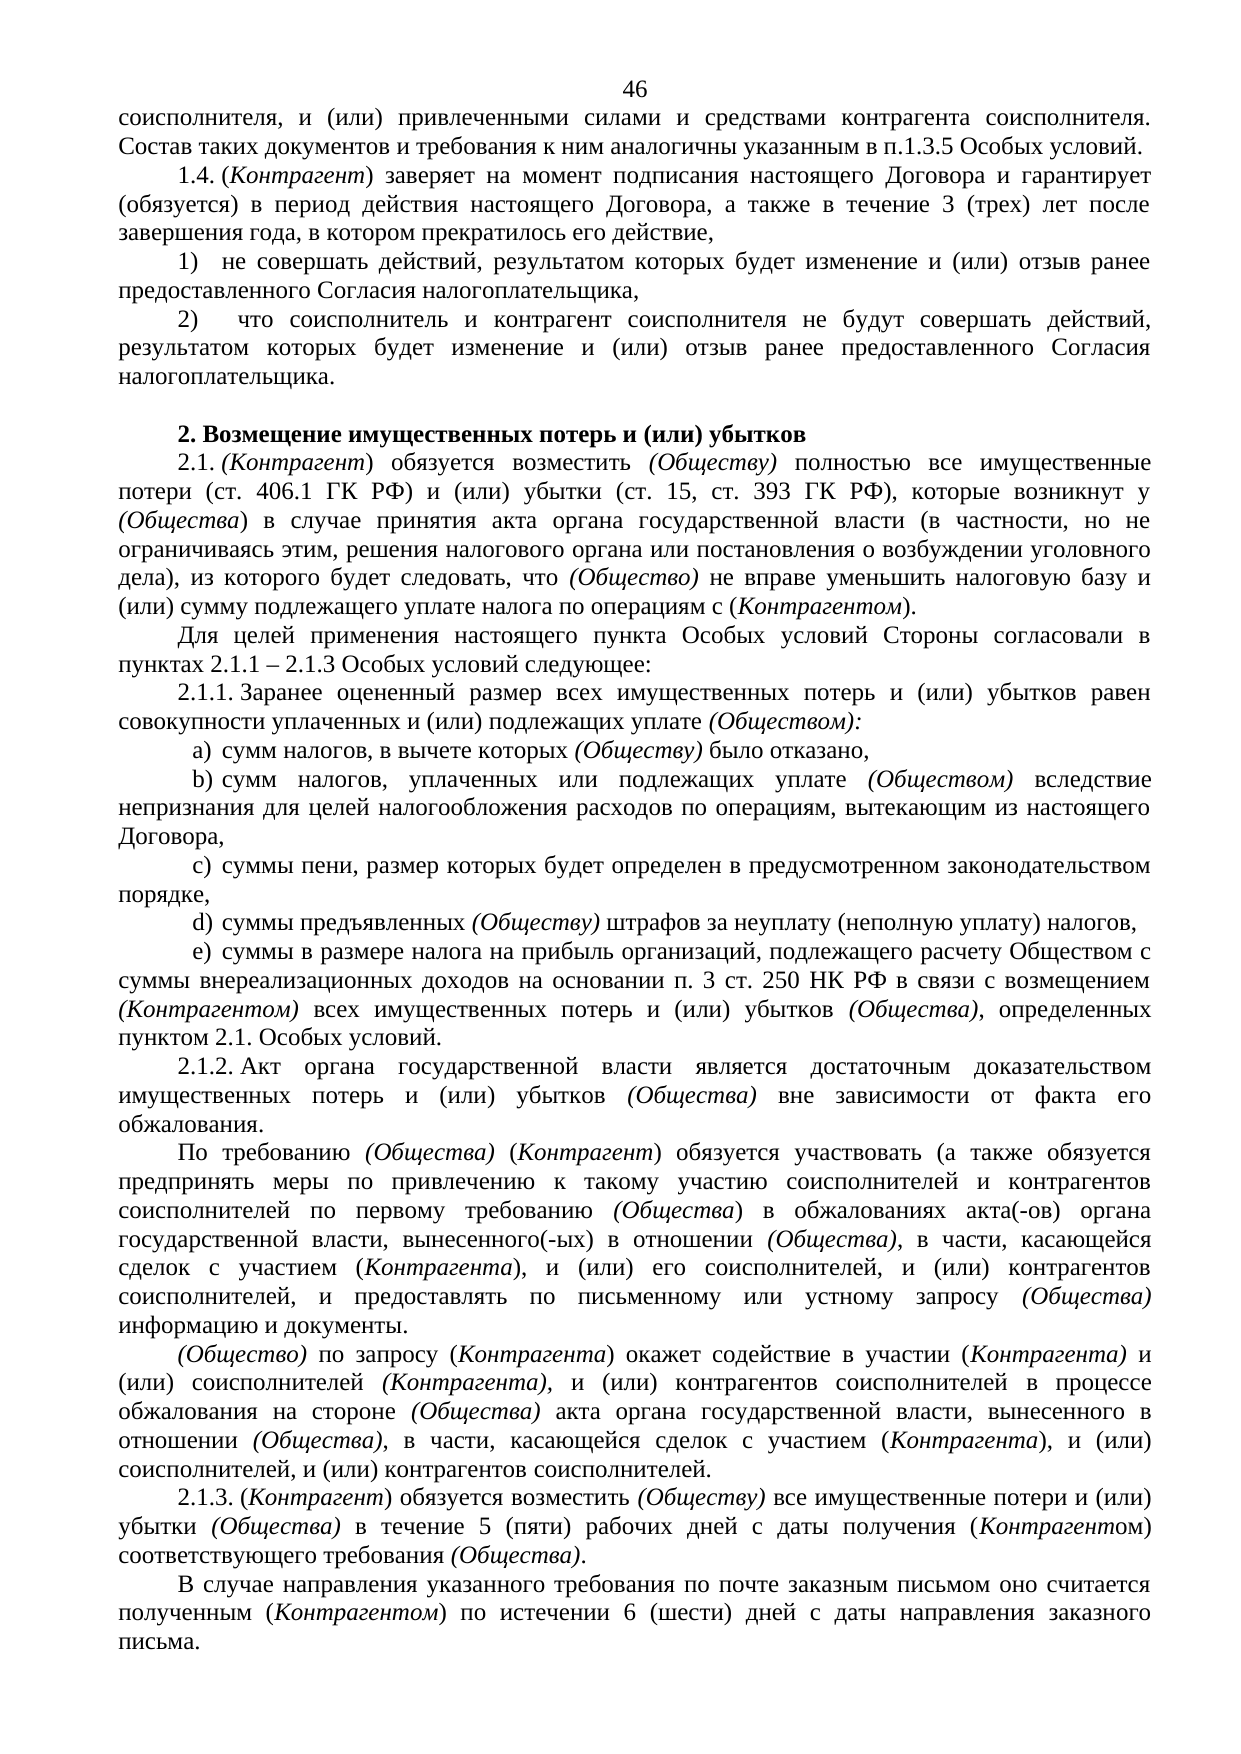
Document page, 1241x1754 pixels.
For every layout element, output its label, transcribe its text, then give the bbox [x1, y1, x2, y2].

text 2. Возмещение имущественных потерь и (или) убытков [118, 419, 1152, 447]
list сумм налогов, в вычете которых (Обществу) было отказано, [118, 735, 1152, 764]
text 2.1.2. Акт органа государственной власти является достаточным доказательством имущественных потерь и (или) убытков (Общества) вне зависимости от факта его обжалования. [118, 1051, 1152, 1137]
text (Общество) по запросу (Контрагента) окажет содействие в участии (Контрагента) и (или) соисполнителей (Контрагента), и (или) контрагентов соисполнителей в процессе обжалования на стороне (Общества) акта органа государственной власти, вынесенного в отношении (Общества), в части, касающейся сделок с участием (Контрагента), и (или) соисполнителей, и (или) контрагентов соисполнителей. [118, 1339, 1152, 1482]
text 2.1. (Контрагент) обязуется возместить (Обществу) полностью все имущественные потери (ст. 406.1 ГК РФ) и (или) убытки (ст. 15, ст. 393 ГК РФ), которые возникнут у (Общества) в случае принятия акта органа государственной власти (в частности, но не ограничиваясь этим, решения налогового органа или постановления о возбуждении уголовного дела), из которого будет следовать, что (Общество) не вправе уменьшить налоговую базу и (или) сумму подлежащего уплате налога по операциям с (Контрагентом). [118, 447, 1152, 620]
list сумм налогов, уплаченных или подлежащих уплате (Обществом) вследствие непризнания для целей налогообложения расходов по операциям, вытекающим из настоящего Договора, [118, 764, 1152, 850]
text 2.1.3. (Контрагент) обязуется возместить (Обществу) все имущественные потери и (или) убытки (Общества) в течение 5 (пяти) рабочих дней с даты получения (Контрагентом) соответствующего требования (Общества). [118, 1482, 1152, 1569]
list суммы в размере налога на прибыль организаций, подлежащего расчету Обществом с суммы внереализационных доходов на основании п. 3 ст. 250 НК РФ в связи с возмещением (Контрагентом) всех имущественных потерь и (или) убытков (Общества), определенных пунктом 2.1. Особых условий. [118, 936, 1152, 1051]
text 2) что соисполнитель и контрагент соисполнителя не будут совершать действий, результатом которых будет изменение и (или) отзыв ранее предоставленного Согласия налогоплательщика. [118, 304, 1152, 390]
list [118, 102, 1152, 160]
text Для целей применения настоящего пункта Особых условий Стороны согласовали в пунктах 2.1.1 – 2.1.3 Особых условий следующее: [118, 620, 1152, 677]
text 1) не совершать действий, результатом которых будет изменение и (или) отзыв ранее предоставленного Согласия налогоплательщика, [118, 246, 1152, 304]
list суммы предъявленных (Обществу) штрафов за неуплату (неполную уплату) налогов, [118, 907, 1152, 936]
text 2.1.1. Заранее оцененный размер всех имущественных потерь и (или) убытков равен совокупности уплаченных и (или) подлежащих уплате (Обществом): [118, 677, 1152, 735]
list суммы пени, размер которых будет определен в предусмотренном законодательством порядке, [118, 850, 1152, 907]
text По требованию (Общества) (Контрагент) обязуется участвовать (а также обязуется предпринять меры по привлечению к такому участию соисполнителей и контрагентов соисполнителей по первому требованию (Общества) в обжалованиях акта(-ов) органа государственной власти, вынесенного(-ых) в отношении (Общества), в части, касающейся сделок с участием (Контрагента), и (или) его соисполнителей, и (или) контрагентов соисполнителей, и предоставлять по письменному или устному запросу (Общества) информацию и документы. [118, 1137, 1152, 1339]
text 1.4. (Контрагент) заверяет на момент подписания настоящего Договора и гарантирует (обязуется) в период действия настоящего Договора, а также в течение 3 (трех) лет после завершения года, в котором прекратилось его действие, [118, 160, 1152, 246]
text В случае направления указанного требования по почте заказным письмом оно считается полученным (Контрагентом) по истечении 6 (шести) дней с даты направления заказного письма. [118, 1569, 1152, 1655]
